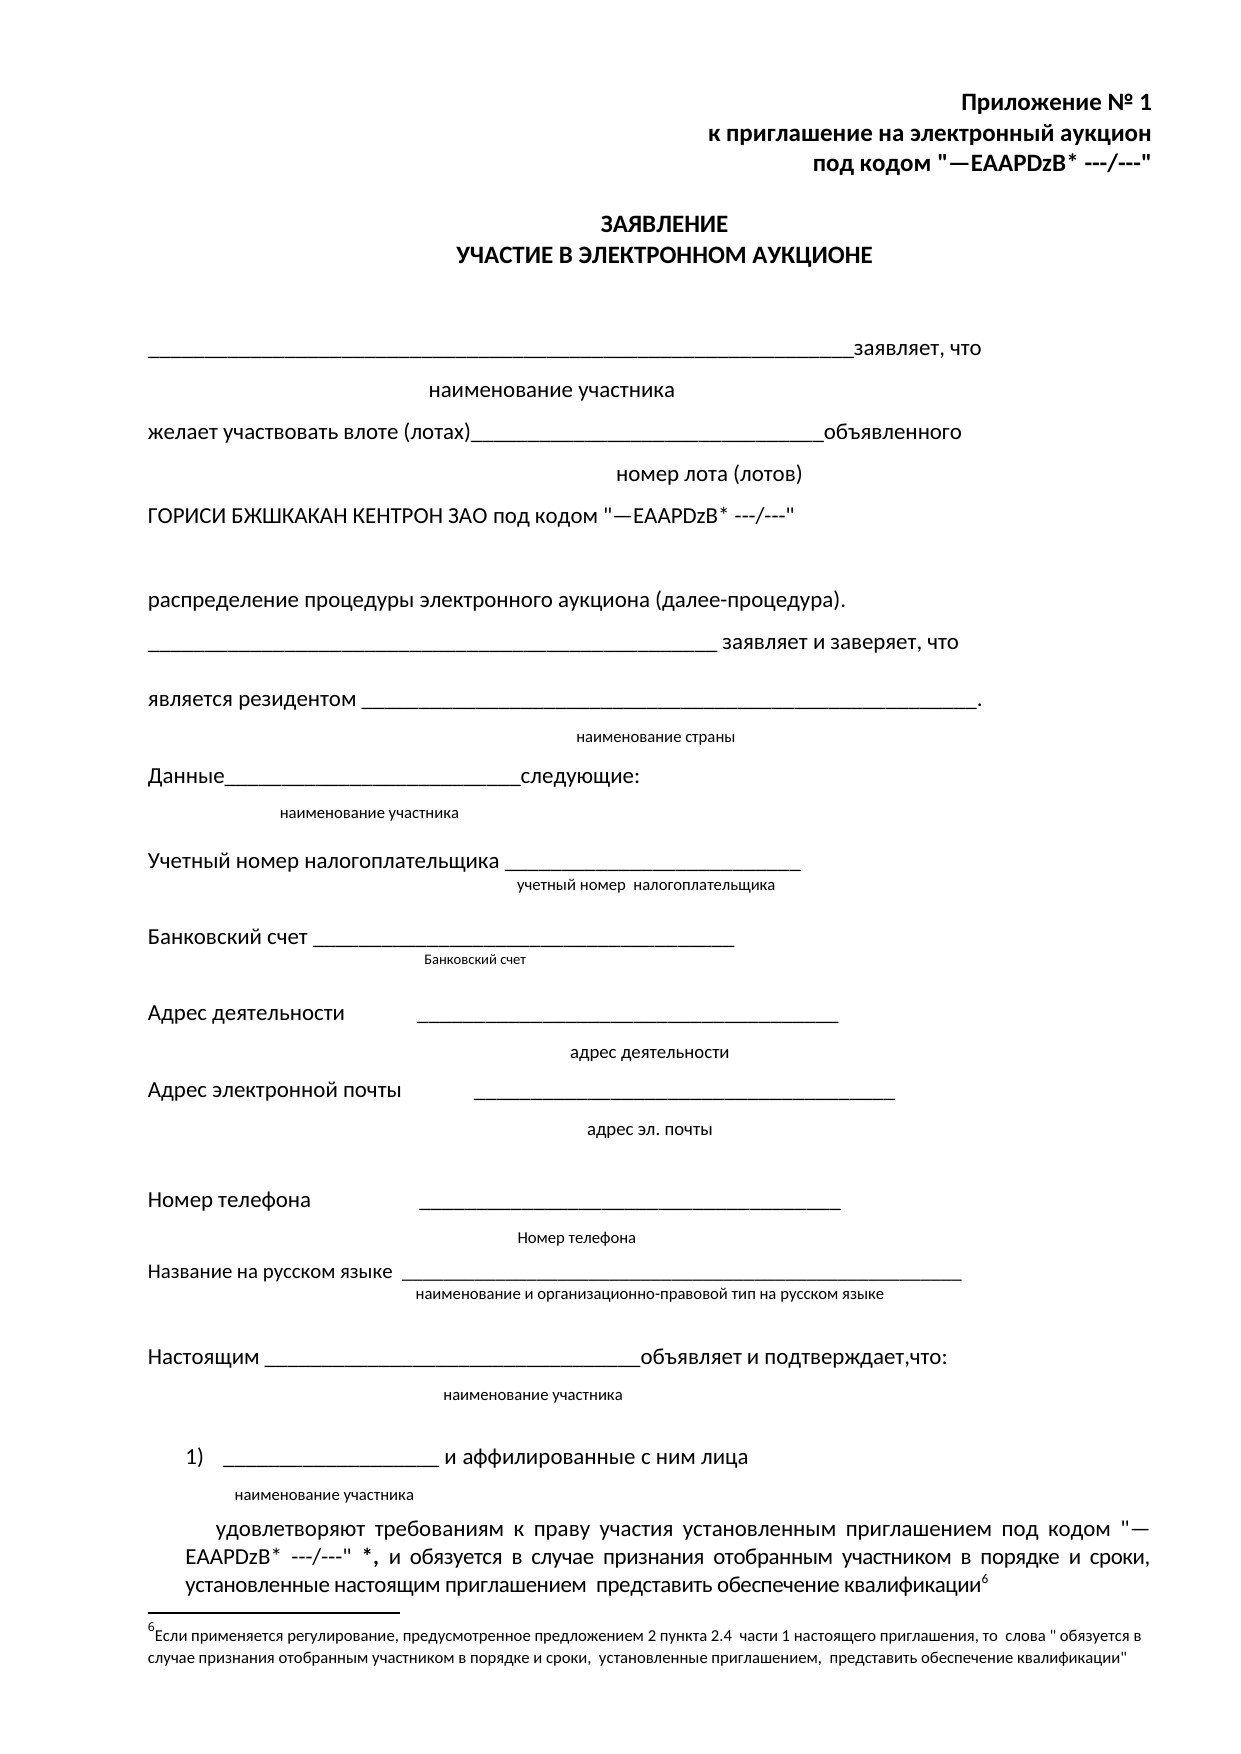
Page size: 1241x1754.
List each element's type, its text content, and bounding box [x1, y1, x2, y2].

text Адрес электронной почты _____________________________________ [148, 1075, 1152, 1103]
text Название на русском языке ______________________________________________________ [148, 1258, 1152, 1283]
text ЗАЯВЛЕНИЕ [177, 208, 1152, 239]
text Банковский счет _____________________________________ [148, 922, 1152, 950]
text Номер телефона [517, 1227, 1152, 1248]
text наименование и организационно-правовой тип на русском языке [148, 1283, 1152, 1304]
text УЧАСТИЕ В ЭЛЕКТРОННОМ АУКЦИОНЕ [177, 239, 1152, 269]
text распределение процедуры электронного аукциона (далее-процедура). [148, 585, 1152, 613]
text адрес эл. почты [148, 1117, 1152, 1140]
text наименование участника [428, 375, 1152, 403]
text Настоящим _________________________________объявляет и подтверждает,что: [148, 1342, 1152, 1370]
text учетный номер налогоплательщика [148, 874, 1152, 894]
text Приложение № 1 [148, 86, 1152, 117]
text адрес деятельности [148, 1040, 1152, 1063]
text Адрес деятельности _____________________________________ [148, 998, 1152, 1026]
text Номер телефона _____________________________________ [148, 1186, 1152, 1213]
text Данные__________________________следующие: [148, 761, 1152, 789]
text ГОРИСИ БЖШКАКАН КЕНТРОН ЗАО под кодом "—EAAPDzB* ---/---" [148, 501, 1152, 529]
text является резидентом ______________________________________________________. [148, 684, 1152, 713]
text под кодом "—EAAPDzB* ---/---" [177, 147, 1152, 178]
text желает участвовать влоте (лотах)_______________________________объявленного [148, 417, 1152, 445]
text Банковский счет [148, 950, 1152, 968]
text удовлетворяют требованиям к праву участия установленным приглашением под кодом "—EAAPDzB* ---/---" *, и обязуется в случае признания отобранным участником в порядке и сроки, установленные настоящим приглашением представить обеспечение квалификации [185, 1514, 1152, 1598]
text к приглашение на электронный аукцион [177, 117, 1152, 147]
list ___________________ и аффилированные с ним лица [185, 1442, 1152, 1470]
text наименование участника [443, 1384, 1152, 1404]
text наименование страны [576, 727, 1152, 747]
text __________________________________________________ заявляет и заверяет, что [148, 627, 1152, 655]
text наименование участника [148, 803, 1152, 823]
text номер лота (лотов) [606, 459, 1152, 487]
text ______________________________________________________________заявляет, что [148, 333, 1152, 361]
text Учетный номер налогоплательщика __________________________ [148, 846, 1152, 874]
text наименование участника [148, 1484, 1152, 1504]
